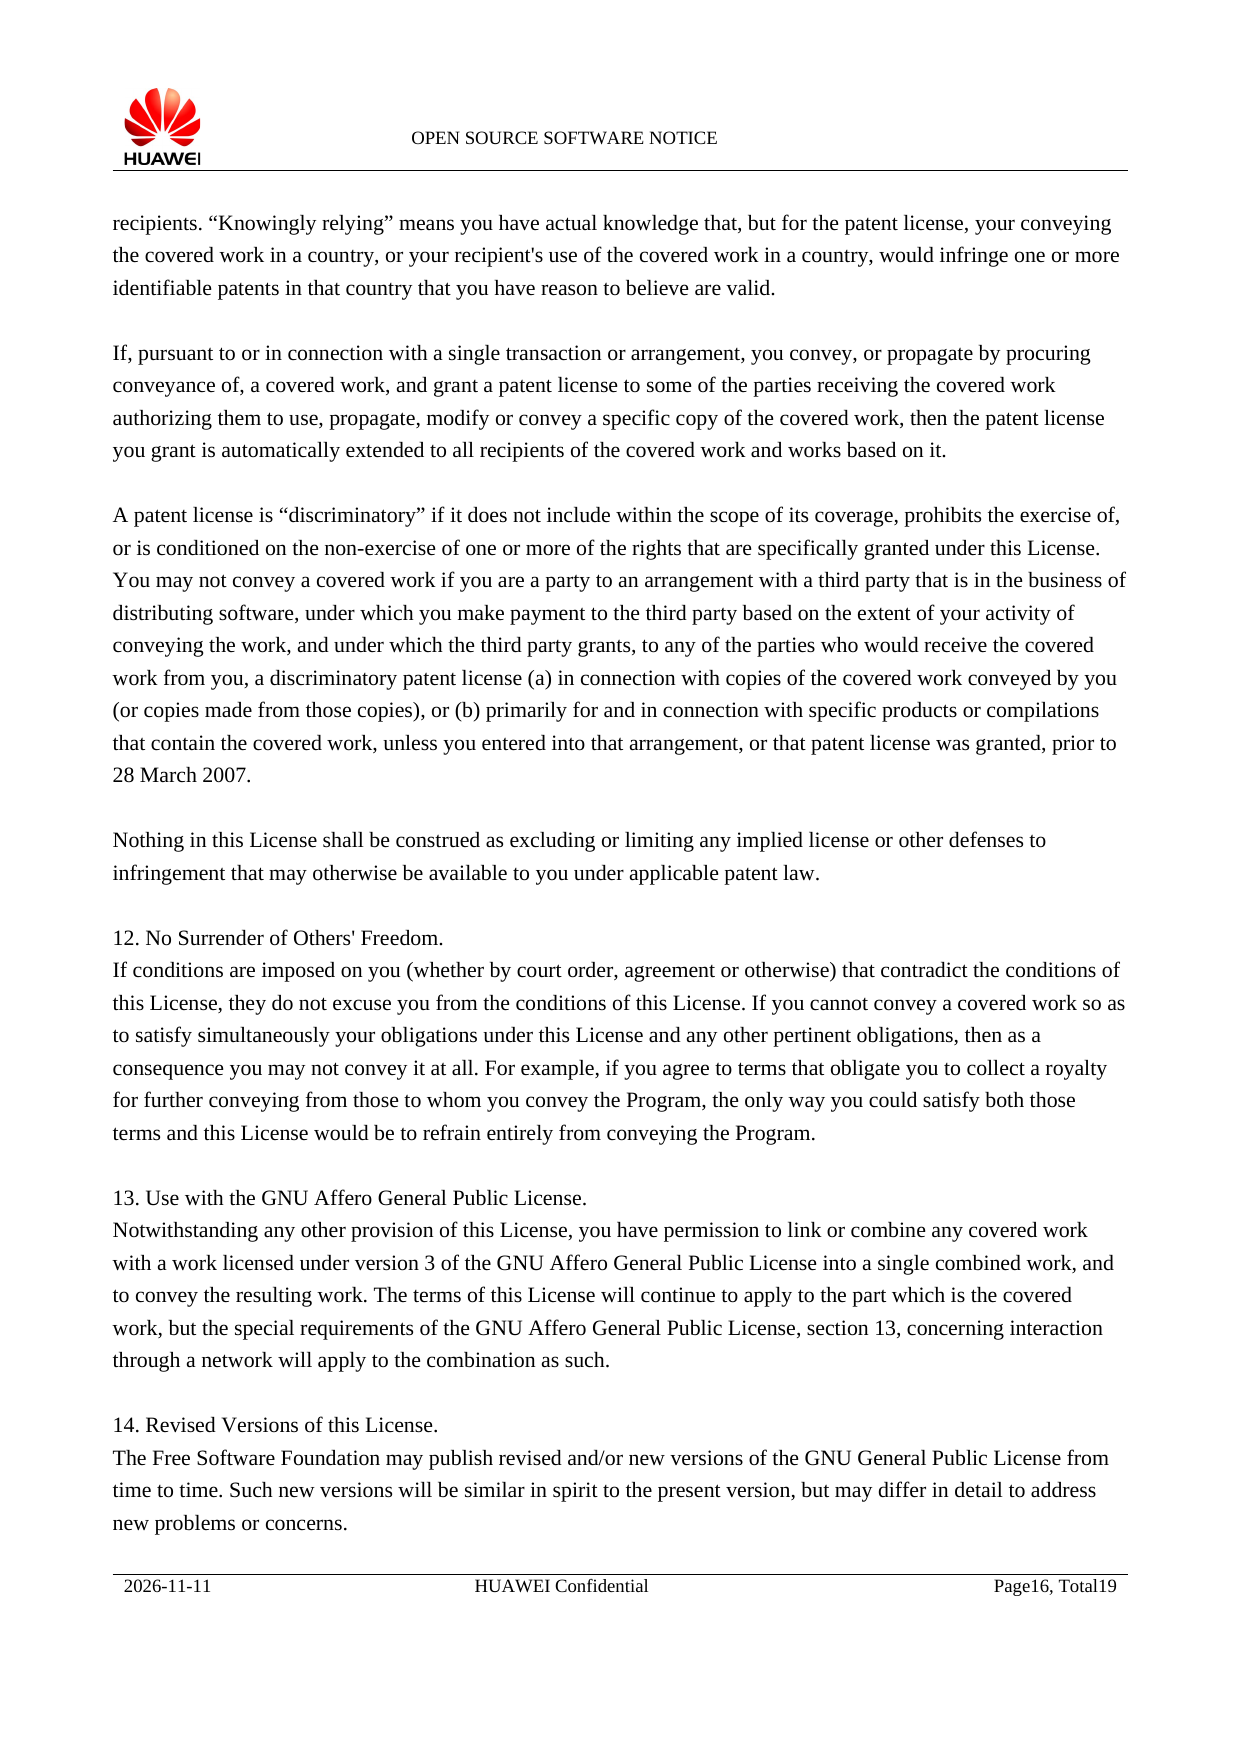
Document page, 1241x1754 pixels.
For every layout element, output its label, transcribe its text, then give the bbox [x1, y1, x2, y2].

picture [124, 88, 201, 165]
